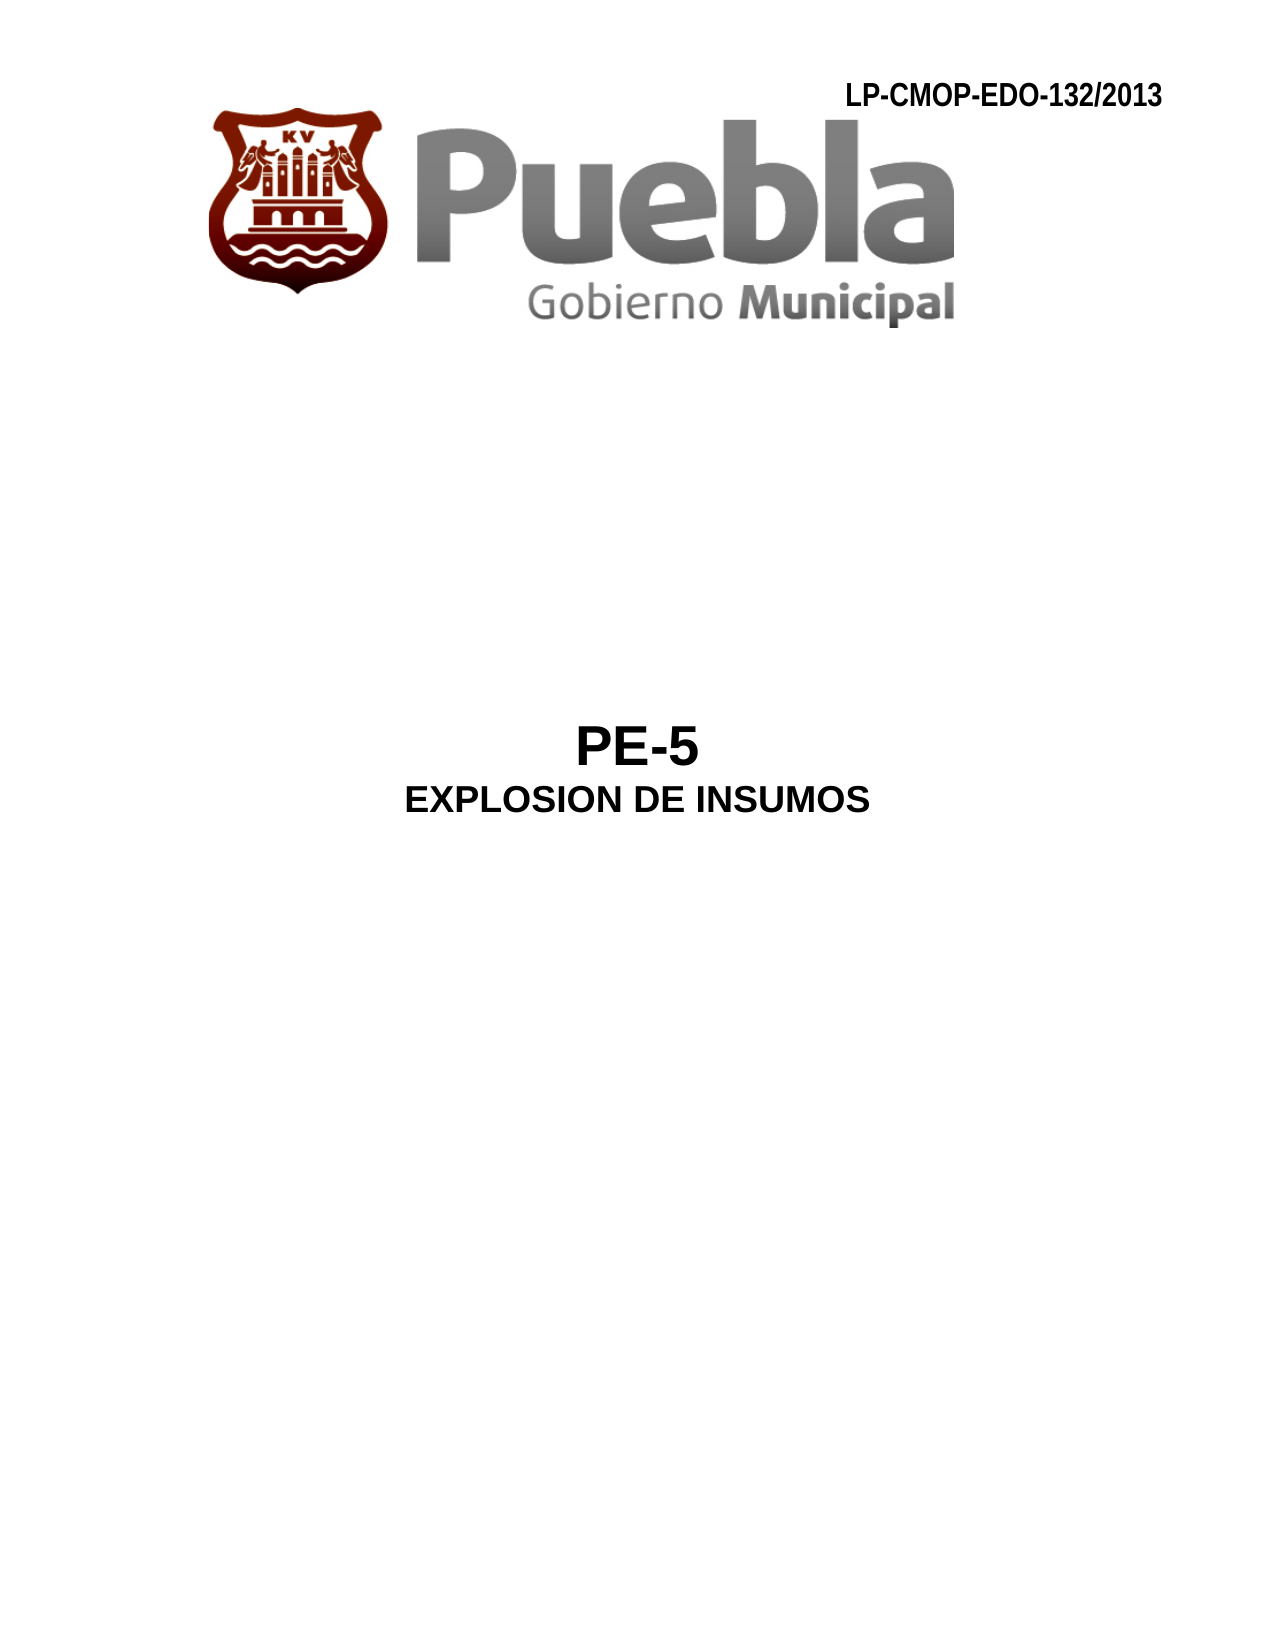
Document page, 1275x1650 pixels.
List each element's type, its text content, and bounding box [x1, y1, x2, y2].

text PE-5 [112, 712, 1162, 777]
text EXPLOSION DE INSUMOS [112, 777, 1162, 820]
picture [208, 108, 954, 328]
